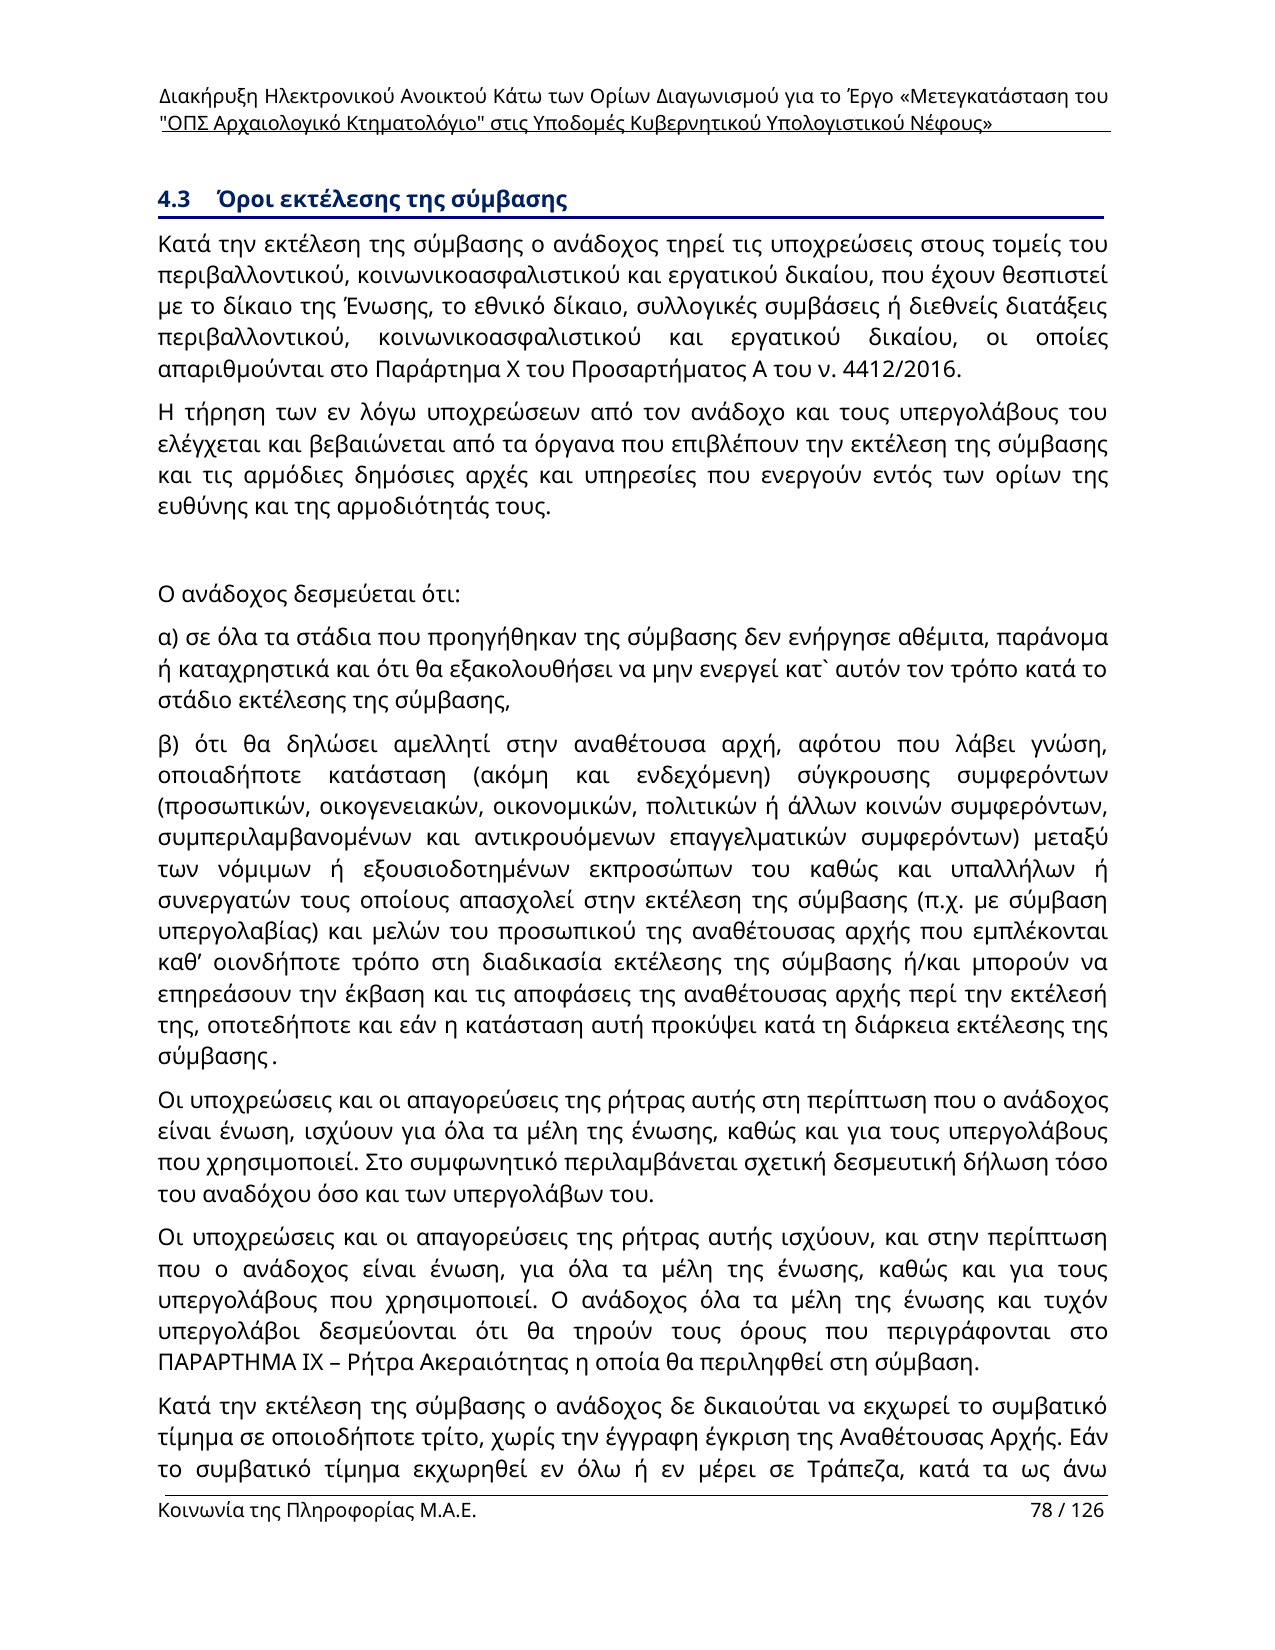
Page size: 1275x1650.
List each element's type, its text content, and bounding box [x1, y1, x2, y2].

text Η τήρηση των εν λόγω υποχρεώσεων από τον ανάδοχο και τους υπεργολάβους του ελέγχεται και βεβαιώνεται από τα όργανα που επιβλέπουν την εκτέλεση της σύμβασης και τις αρμόδιες δημόσιες αρχές και υπηρεσίες που ενεργούν εντός των ορίων της ευθύνης και της αρμοδιότητάς τους. [157, 396, 1109, 521]
text Ο ανάδοχος δεσμεύεται ότι: [157, 577, 1109, 609]
subtitle 4.3 Όροι εκτέλεσης της σύμβασης [157, 183, 1104, 219]
text β) ότι θα δηλώσει αμελλητί στην αναθέτουσα αρχή, αφότου που λάβει γνώση, οποιαδήποτε κατάσταση (ακόμη και ενδεχόμενη) σύγκρουσης συμφερόντων (προσωπικών, οικογενειακών, οικονομικών, πολιτικών ή άλλων κοινών συμφερόντων, συμπεριλαμβανομένων και αντικρουόμενων επαγγελματικών συμφερόντων) μεταξύ των νόμιμων ή εξουσιοδοτημένων εκπροσώπων του καθώς και υπαλλήλων ή συνεργατών τους οποίους απασχολεί στην εκτέλεση της σύμβασης (π.χ. με σύμβαση υπεργολαβίας) και μελών του προσωπικού της αναθέτουσας αρχής που εμπλέκονται καθ’ οιονδήποτε τρόπο στη διαδικασία εκτέλεσης της σύμβασης ή/και μπορούν να επηρεάσουν την έκβαση και τις αποφάσεις της αναθέτουσας αρχής περί την εκτέλεσή της, οποτεδήποτε και εάν η κατάσταση αυτή προκύψει κατά τη διάρκεια εκτέλεσης της σύμβασης . [157, 727, 1109, 1071]
text Οι υποχρεώσεις και οι απαγορεύσεις της ρήτρας αυτής στη περίπτωση που ο ανάδοχος είναι ένωση, ισχύουν για όλα τα μέλη της ένωσης, καθώς και για τους υπεργολάβους που χρησιμοποιεί. Στο συμφωνητικό περιλαμβάνεται σχετική δεσμευτική δήλωση τόσο του αναδόχου όσο και των υπεργολάβων του. [157, 1084, 1109, 1209]
text Οι υποχρεώσεις και οι απαγορεύσεις της ρήτρας αυτής ισχύουν, και στην περίπτωση που ο ανάδοχος είναι ένωση, για όλα τα μέλη της ένωσης, καθώς και για τους υπεργολάβους που χρησιμοποιεί. Ο ανάδοχος όλα τα μέλη της ένωσης και τυχόν υπεργολάβοι δεσμεύονται ότι θα τηρούν τους όρους που περιγράφονται στο ‎ΠΑΡΑΡΤΗΜΑ IX – Ρήτρα Ακεραιότητας η οποία θα περιληφθεί στη σύμβαση. [157, 1221, 1109, 1377]
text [157, 1390, 1109, 1484]
text Κατά την εκτέλεση της σύμβασης ο ανάδοχος τηρεί τις υποχρεώσεις στους τομείς του περιβαλλοντικού, κοινωνικοασφαλιστικού και εργατικού δικαίου, που έχουν θεσπιστεί με το δίκαιο της Ένωσης, το εθνικό δίκαιο, συλλογικές συμβάσεις ή διεθνείς διατάξεις περιβαλλοντικού, κοινωνικοασφαλιστικού και εργατικού δικαίου, οι οποίες απαριθμούνται στο Παράρτημα Χ του Προσαρτήματος Α του ν. 4412/2016. [157, 227, 1109, 384]
text α) σε όλα τα στάδια που προηγήθηκαν της σύμβασης δεν ενήργησε αθέμιτα, παράνομα ή καταχρηστικά και ότι θα εξακολουθήσει να μην ενεργεί κατ` αυτόν τον τρόπο κατά το στάδιο εκτέλεσης της σύμβασης, [157, 621, 1109, 715]
